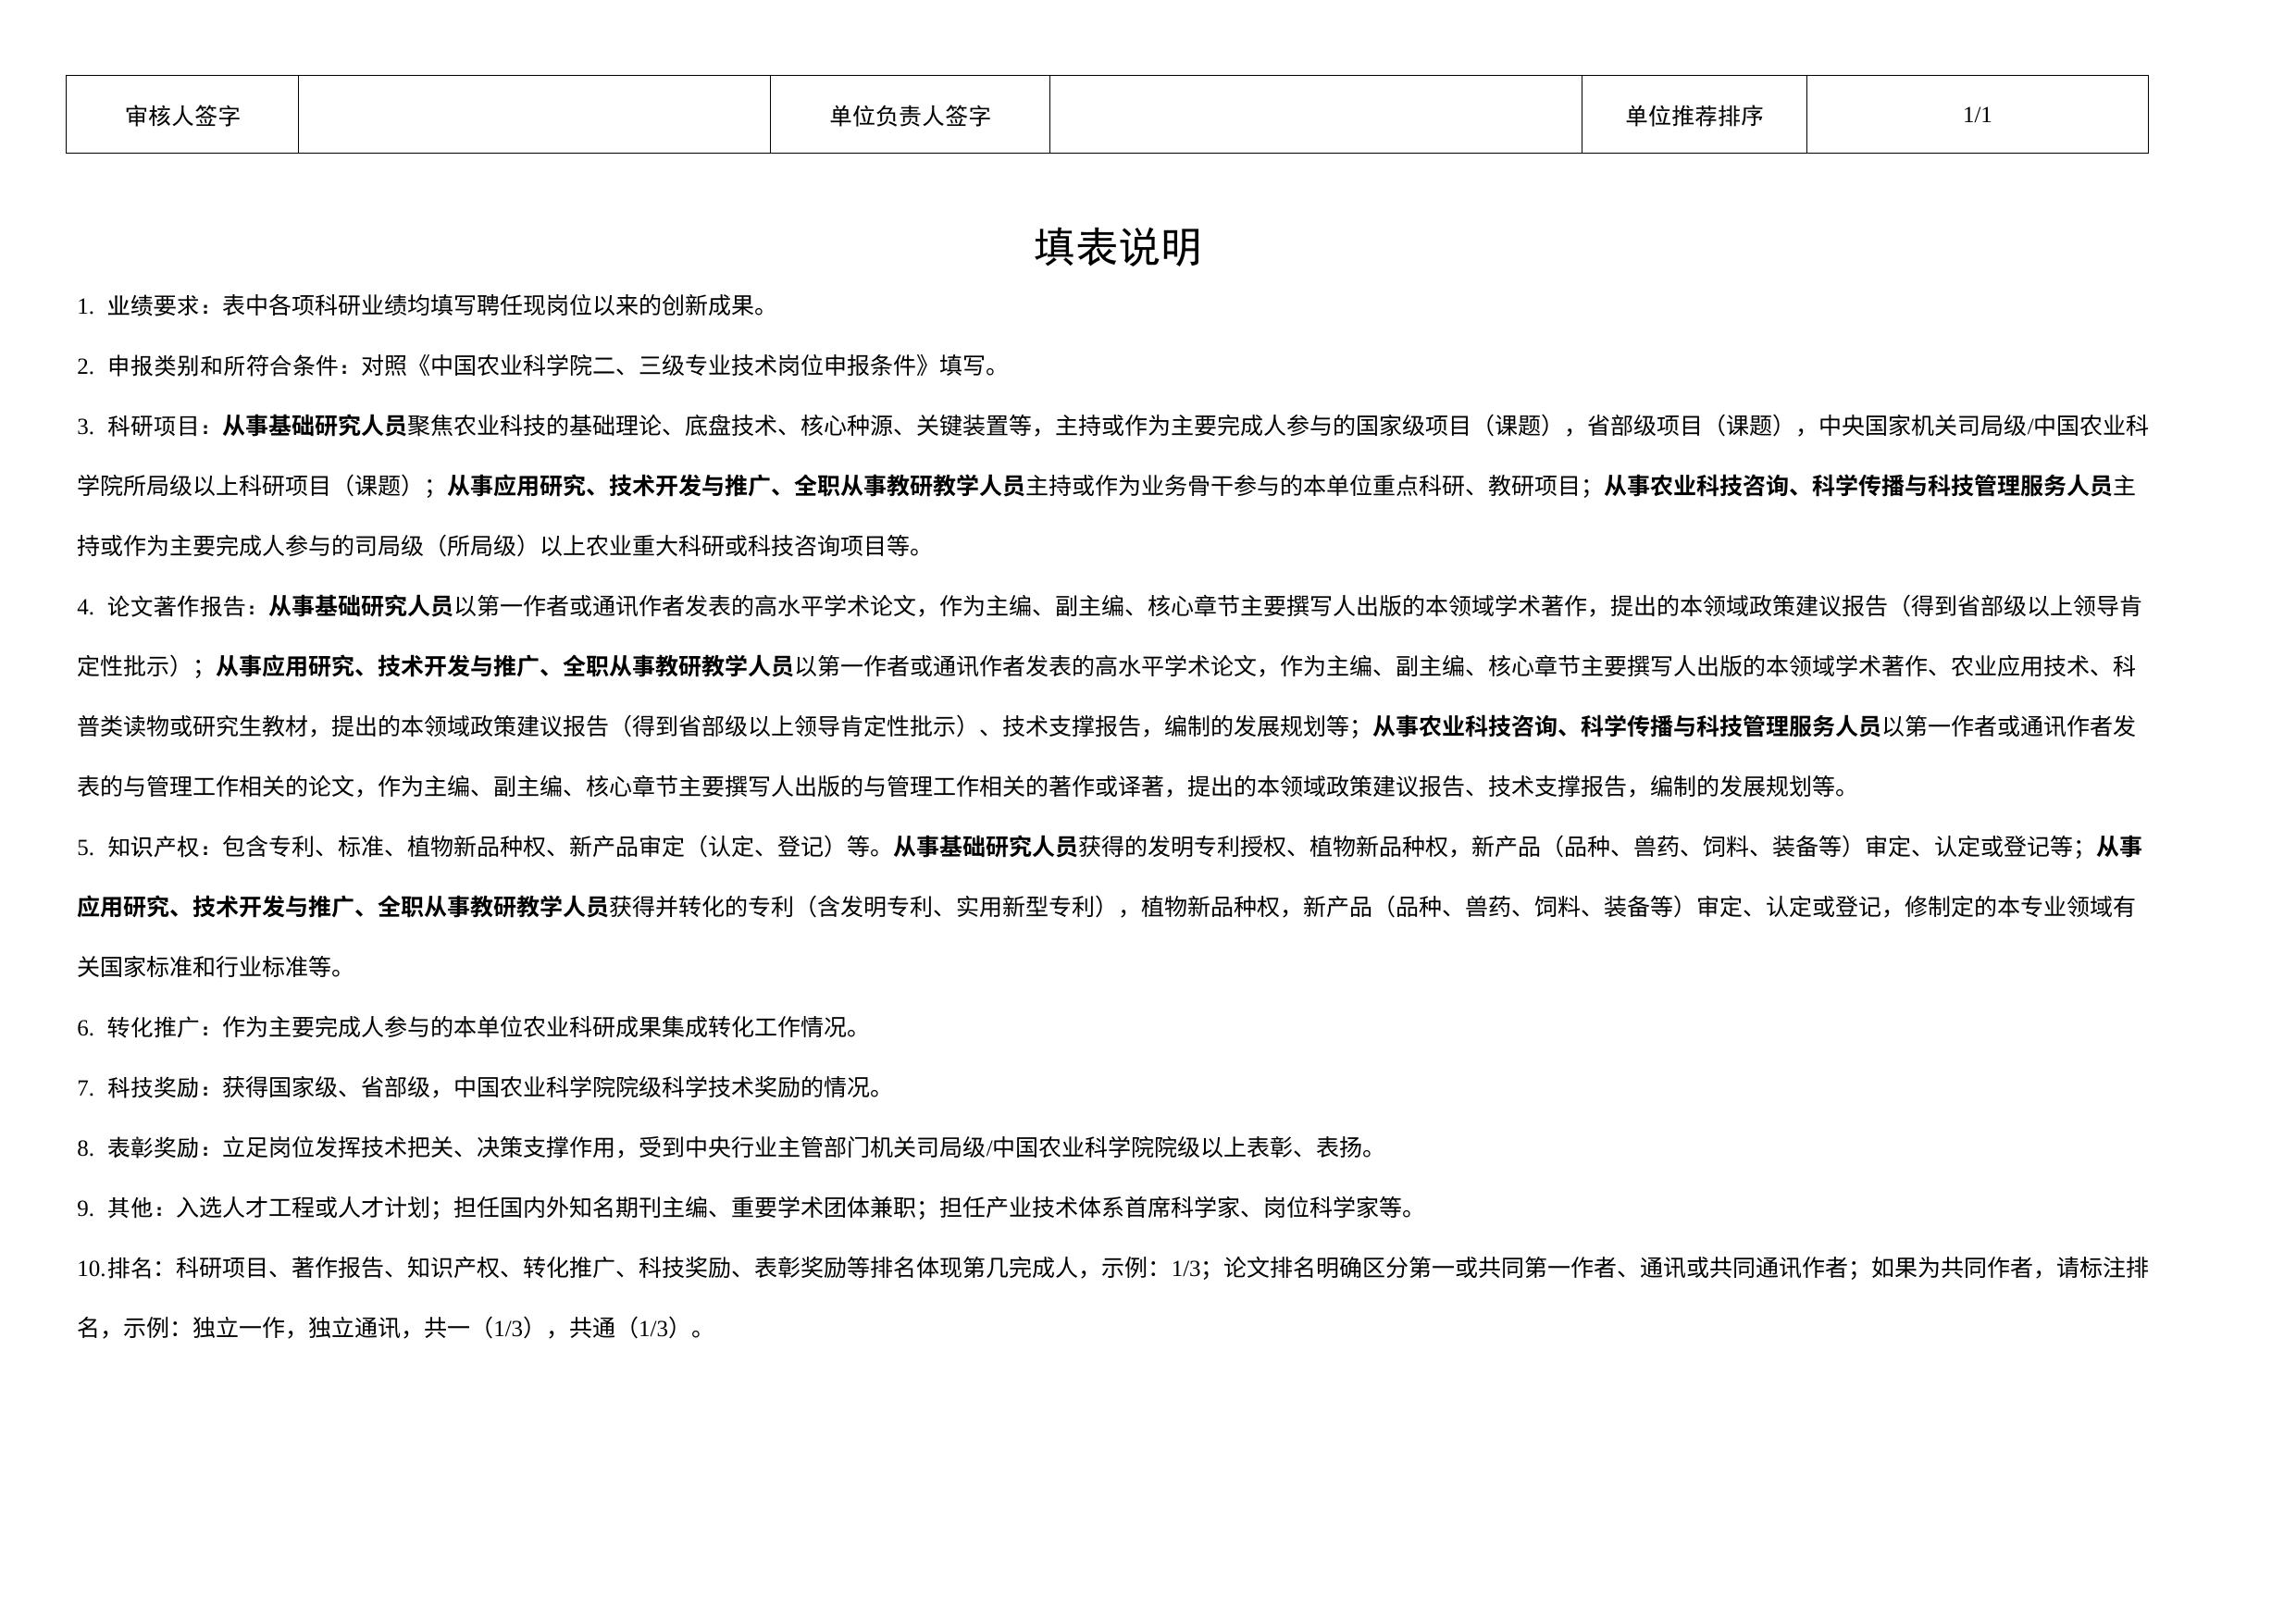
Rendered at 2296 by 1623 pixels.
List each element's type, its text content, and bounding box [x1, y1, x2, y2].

list 业绩要求：表中各项科研业绩均填写聘任现岗位以来的创新成果。 [77, 274, 2159, 334]
list 排名：科研项目、著作报告、知识产权、转化推广、科技奖励、表彰奖励等排名体现第几完成人，示例：1/3；论文排名明确区分第一或共同第一作者、通讯或共同通讯作者；如果为共同作者，请标注排名，示例：独立一作，独立通讯，共一（1/3），共通（1/3）。 [77, 1236, 2159, 1357]
list 科技奖励：获得国家级、省部级，中国农业科学院院级科学技术奖励的情况。 [77, 1056, 2159, 1116]
list 其他：入选人才工程或人才计划；担任国内外知名期刊主编、重要学术团体兼职；担任产业技术体系首席科学家、岗位科学家等。 [77, 1176, 2159, 1236]
list 申报类别和所符合条件：对照《中国农业科学院二、三级专业技术岗位申报条件》填写。 [77, 334, 2159, 394]
text 填表说明 [77, 214, 2159, 274]
list 科研项目：从事基础研究人员聚焦农业科技的基础理论、底盘技术、核心种源、关键装置等，主持或作为主要完成人参与的国家级项目（课题），省部级项目（课题），中央国家机关司局级/中国农业科学院所局级以上科研项目（课题）；从事应用研究、技术开发与推广、全职从事教研教学人员主持或作为业务骨干参与的本单位重点科研、教研项目；从事农业科技咨询、科学传播与科技管理服务人员主持或作为主要完成人参与的司局级（所局级）以上农业重大科研或科技咨询项目等。 [77, 394, 2159, 575]
table_cell [299, 76, 770, 153]
list 转化推广：作为主要完成人参与的本单位农业科研成果集成转化工作情况。 [77, 996, 2159, 1056]
list 论文著作报告：从事基础研究人员以第一作者或通讯作者发表的高水平学术论文，作为主编、副主编、核心章节主要撰写人出版的本领域学术著作，提出的本领域政策建议报告（得到省部级以上领导肯定性批示）；从事应用研究、技术开发与推广、全职从事教研教学人员以第一作者或通讯作者发表的高水平学术论文，作为主编、副主编、核心章节主要撰写人出版的本领域学术著作、农业应用技术、科普类读物或研究生教材，提出的本领域政策建议报告（得到省部级以上领导肯定性批示）、技术支撑报告，编制的发展规划等；从事农业科技咨询、科学传播与科技管理服务人员以第一作者或通讯作者发表的与管理工作相关的论文，作为主编、副主编、核心章节主要撰写人出版的与管理工作相关的著作或译著，提出的本领域政策建议报告、技术支撑报告，编制的发展规划等。 [77, 575, 2159, 815]
list 知识产权：包含专利、标准、植物新品种权、新产品审定（认定、登记）等。从事基础研究人员获得的发明专利授权、植物新品种权，新产品（品种、兽药、饲料、装备等）审定、认定或登记等；从事应用研究、技术开发与推广、全职从事教研教学人员获得并转化的专利（含发明专利、实用新型专利），植物新品种权，新产品（品种、兽药、饲料、装备等）审定、认定或登记，修制定的本专业领域有关国家标准和行业标准等。 [77, 815, 2159, 996]
table_cell [1050, 76, 1582, 153]
table_cell 1/1 [1807, 76, 2148, 153]
table_cell 单位推荐排序 [1582, 76, 1806, 153]
list 表彰奖励：立足岗位发挥技术把关、决策支撑作用，受到中央行业主管部门机关司局级/中国农业科学院院级以上表彰、表扬。 [77, 1116, 2159, 1176]
table_cell 审核人签字 [67, 76, 298, 153]
table_cell 单位负责人签字 [771, 76, 1049, 153]
